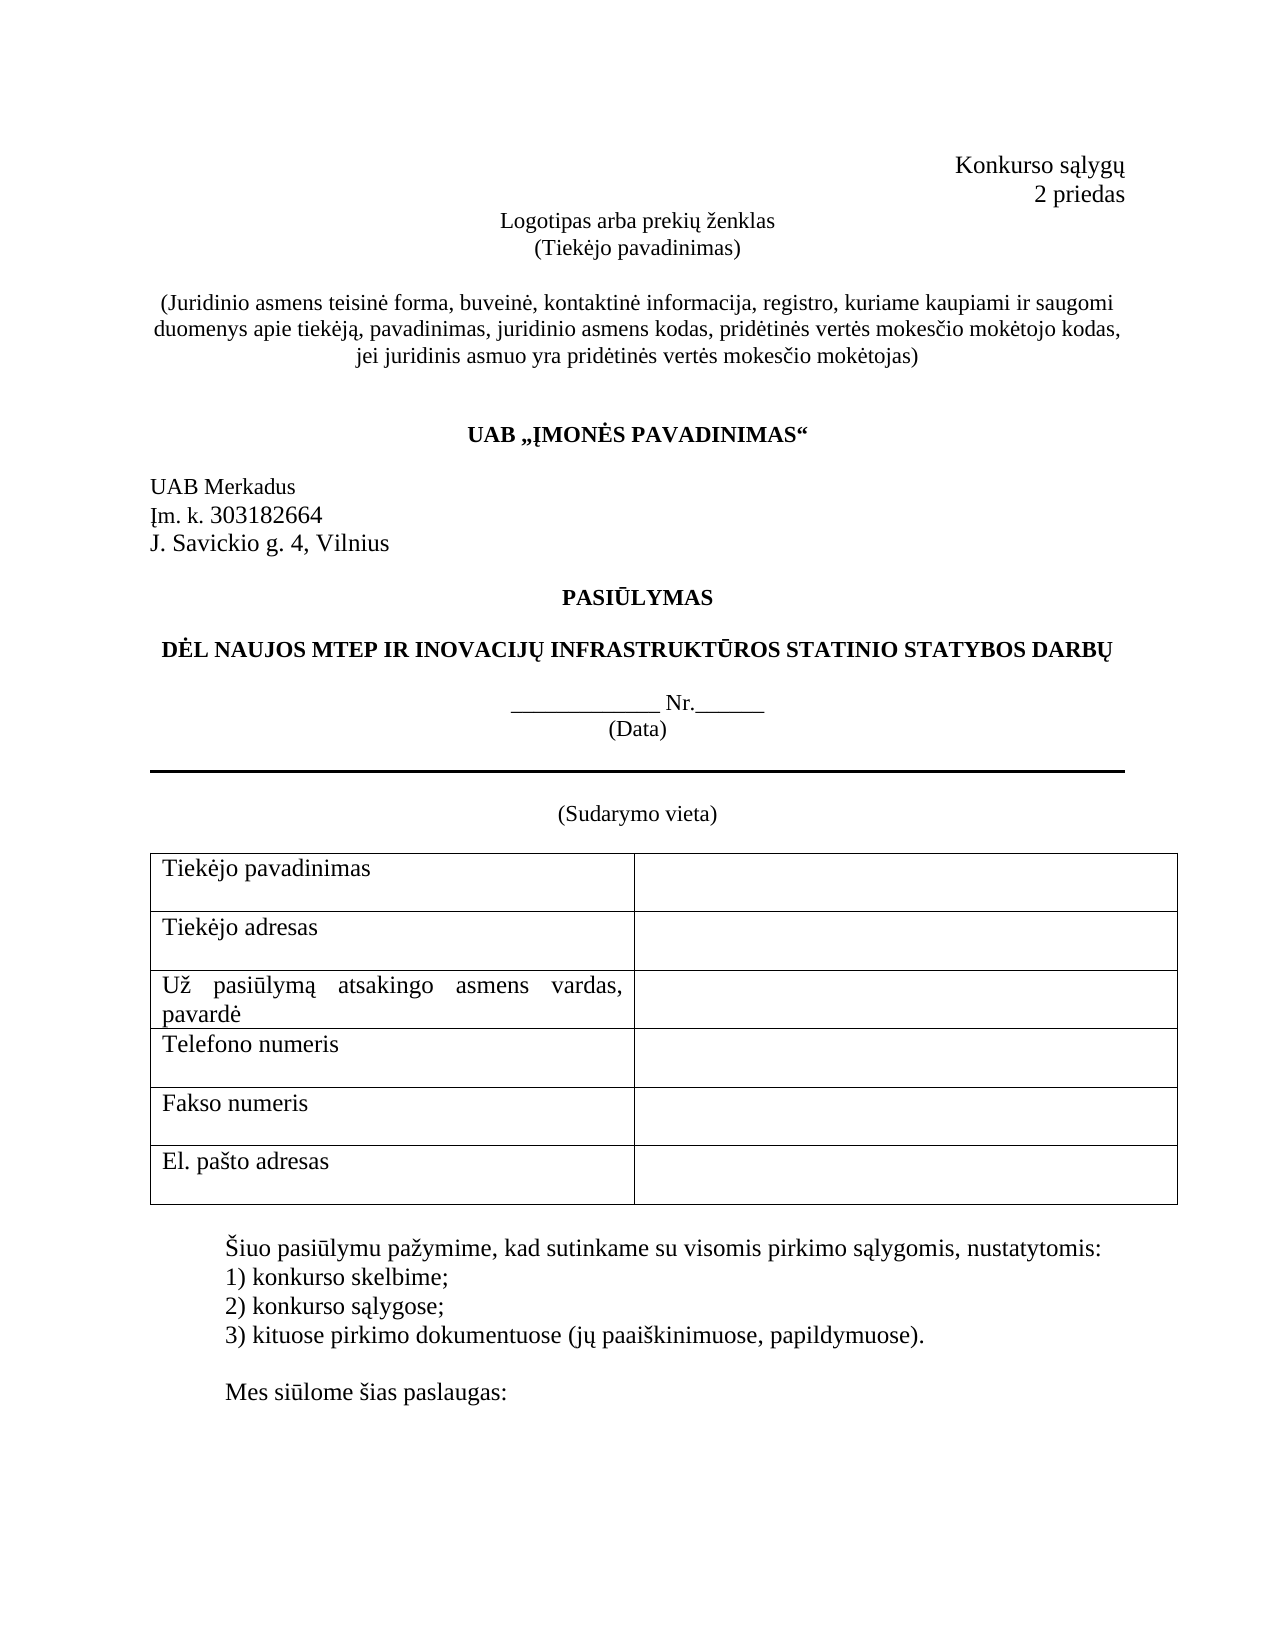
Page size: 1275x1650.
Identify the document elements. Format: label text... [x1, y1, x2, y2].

text Konkurso sąlygų [150, 150, 1125, 179]
table_cell Telefono numeris [151, 1029, 634, 1087]
text 3) kituose pirkimo dokumentuose (jų paaiškinimuose, papildymuose). [225, 1320, 1125, 1348]
text 1) konkurso skelbime; [150, 1262, 1125, 1291]
text (Data) [150, 715, 1125, 742]
text DĖL NAUJOS MTEP IR INOVACIJŲ INFRASTRUKTŪROS STATINIO STATYBOS DARBŲ [150, 636, 1125, 663]
table_cell El. pašto adresas [151, 1146, 634, 1204]
table_cell [635, 1029, 1177, 1087]
text J. Savickio g. 4, Vilnius [150, 528, 1125, 557]
table_cell Tiekėjo adresas [151, 912, 634, 969]
table_cell [635, 971, 1177, 1028]
text _____________ Nr.______ [150, 689, 1125, 715]
text 2) konkurso sąlygose; [225, 1291, 1125, 1320]
text Šiuo pasiūlymu pažymime, kad sutinkame su visomis pirkimo sąlygomis, nustatytomis: [150, 1233, 1125, 1262]
text Logotipas arba prekių ženklas [150, 207, 1125, 234]
table_cell [635, 1088, 1177, 1145]
table_header [635, 854, 1177, 911]
text 2 priedas [150, 179, 1125, 207]
table_header Tiekėjo pavadinimas [151, 854, 634, 911]
text (Tiekėjo pavadinimas) [150, 234, 1125, 260]
text UAB „ĮMONĖS PAVADINIMAS“ [150, 421, 1125, 447]
table_cell Už pasiūlymą atsakingo asmens vardas, pavardė [151, 971, 634, 1028]
text PASIŪLYMAS [150, 584, 1125, 610]
table_cell [635, 1146, 1177, 1204]
text Įm. k. 303182664 [150, 500, 1125, 528]
text (Sudarymo vieta) [150, 800, 1125, 826]
text (Juridinio asmens teisinė forma, buveinė, kontaktinė informacija, registro, kuriame kaupiami ir saugomi duomenys apie tiekėją, pavadinimas, juridinio asmens kodas, pridėtinės vertės mokesčio mokėtojo kodas, jei juridinis asmuo yra pridėtinės vertės mokesčio mokėtojas) [150, 289, 1125, 368]
text UAB Merkadus [150, 473, 1125, 500]
table_cell Fakso numeris [151, 1088, 634, 1145]
text Mes siūlome šias paslaugas: [150, 1377, 1125, 1406]
table_cell [635, 912, 1177, 969]
